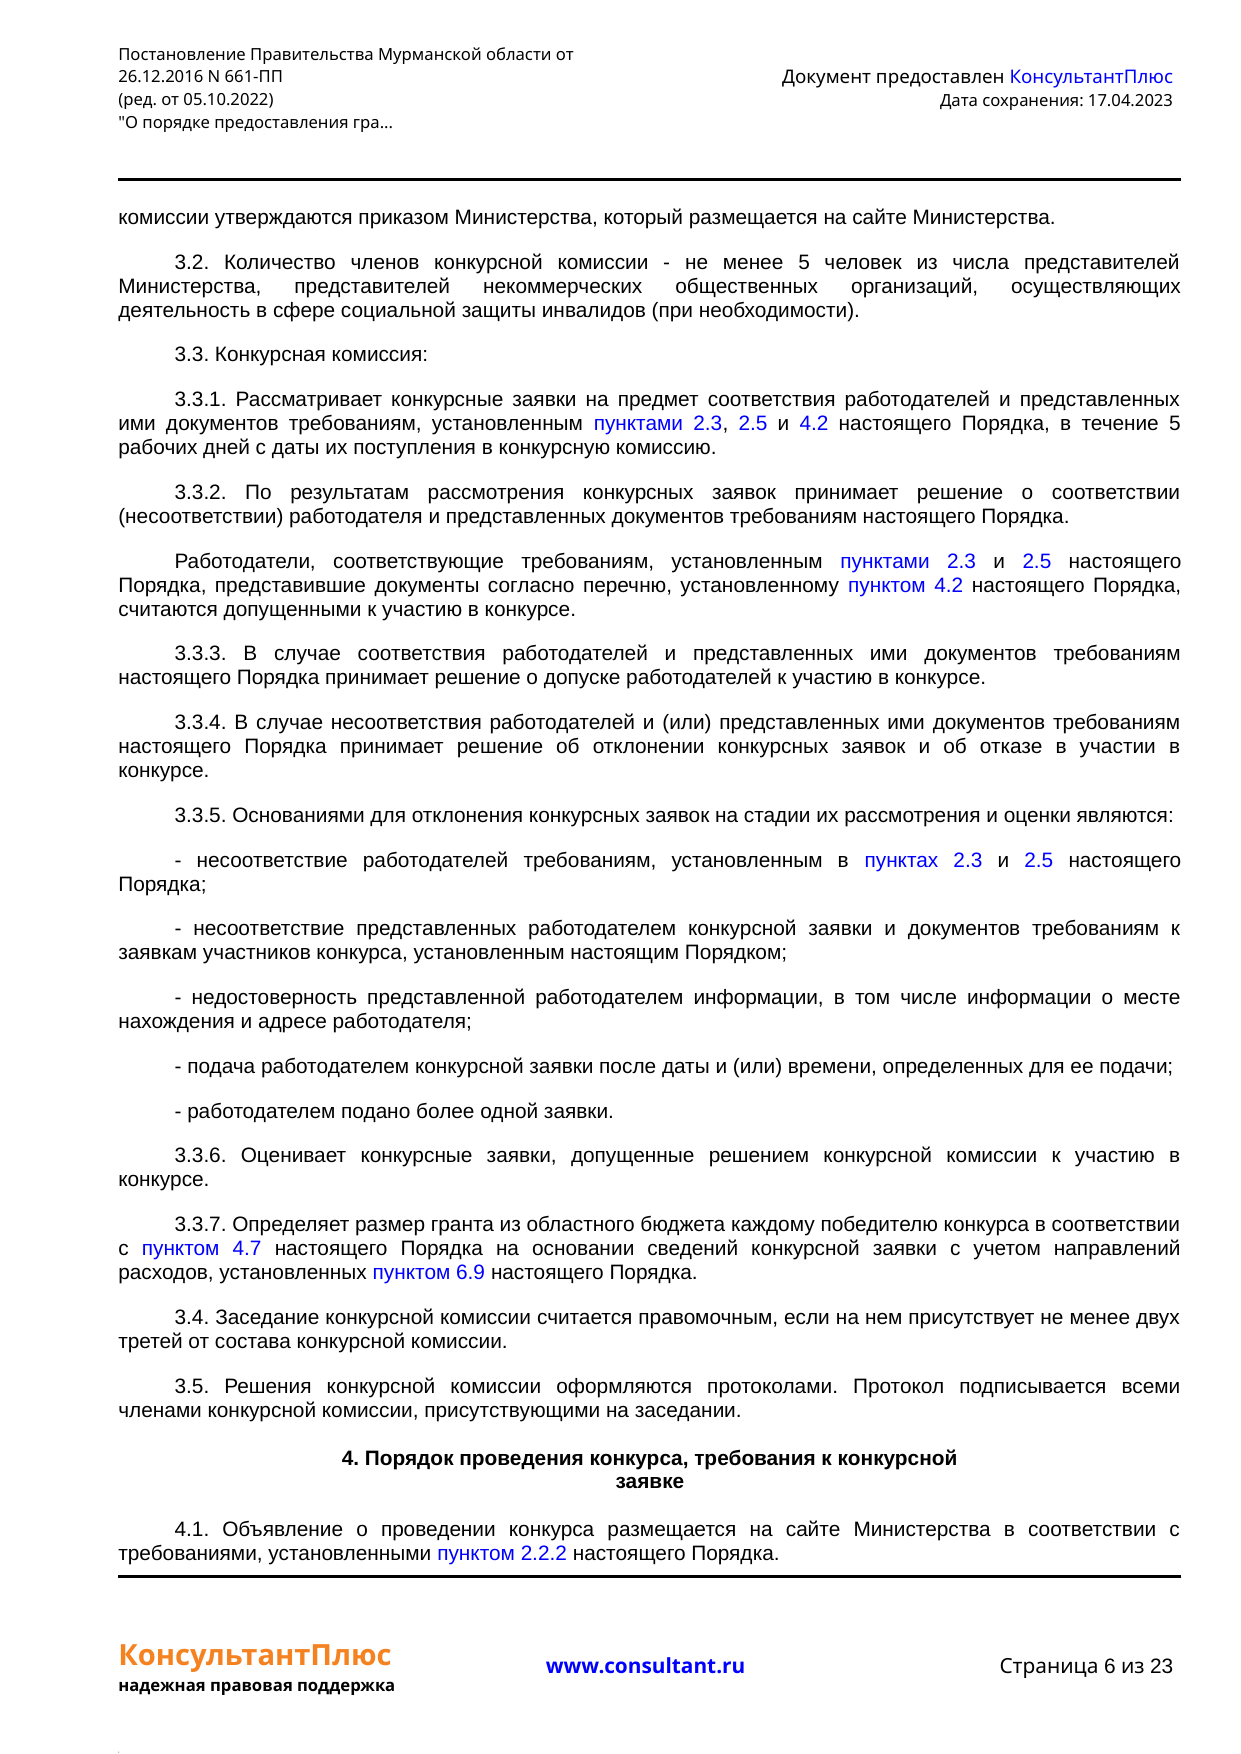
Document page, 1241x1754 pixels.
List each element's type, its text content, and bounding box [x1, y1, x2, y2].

text 3.5. Решения конкурсной комиссии оформляются протоколами. Протокол подписывается всеми членами конкурсной комиссии, присутствующими на заседании. [118, 1373, 1181, 1421]
text - работодателем подано более одной заявки. [118, 1098, 1181, 1122]
text 4.1. Объявление о проведении конкурса размещается на сайте Министерства в соответствии с требованиями, установленными пунктом 2.2.2 настоящего Порядка. [118, 1517, 1181, 1565]
text Работодатели, соответствующие требованиям, установленным пунктами 2.3 и 2.5 настоящего Порядка, представившие документы согласно перечню, установленному пунктом 4.2 настоящего Порядка, считаются допущенными к участию в конкурсе. [118, 548, 1181, 620]
text 3.3.6. Оценивает конкурсные заявки, допущенные решением конкурсной комиссии к участию в конкурсе. [118, 1143, 1181, 1191]
text - недостоверность представленной работодателем информации, в том числе информации о месте нахождения и адресе работодателя; [118, 985, 1181, 1033]
text 3.3.5. Основаниями для отклонения конкурсных заявок на стадии их рассмотрения и оценки являются: [118, 803, 1181, 827]
text 3.3.3. В случае соответствия работодателей и представленных ими документов требованиям настоящего Порядка принимает решение о допуске работодателей к участию в конкурсе. [118, 641, 1181, 689]
text 3.3.2. По результатам рассмотрения конкурсных заявок принимает решение о соответствии (несоответствии) работодателя и представленных документов требованиям настоящего Порядка. [118, 480, 1181, 528]
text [118, 205, 1181, 229]
text 3.4. Заседание конкурсной комиссии считается правомочным, если на нем присутствует не менее двух третей от состава конкурсной комиссии. [118, 1305, 1181, 1353]
text - несоответствие работодателей требованиям, установленным в пунктах 2.3 и 2.5 настоящего Порядка; [118, 847, 1181, 895]
text 3.2. Количество членов конкурсной комиссии - не менее 5 человек из числа представителей Министерства, представителей некоммерческих общественных организаций, осуществляющих деятельность в сфере социальной защиты инвалидов (при необходимости). [118, 249, 1181, 321]
text - несоответствие представленных работодателем конкурсной заявки и документов требованиям к заявкам участников конкурса, установленным настоящим Порядком; [118, 916, 1181, 964]
text 3.3.7. Определяет размер гранта из областного бюджета каждому победителю конкурса в соответствии с пунктом 4.7 настоящего Порядка на основании сведений конкурсной заявки с учетом направлений расходов, установленных пунктом 6.9 настоящего Порядка. [118, 1212, 1181, 1284]
text 3.3.1. Рассматривает конкурсные заявки на предмет соответствия работодателей и представленных ими документов требованиям, установленным пунктами 2.3, 2.5 и 4.2 настоящего Порядка, в течение 5 рабочих дней с даты их поступления в конкурсную комиссию. [118, 387, 1181, 459]
text 3.3. Конкурсная комиссия: [118, 342, 1181, 366]
text 3.3.4. В случае несоответствия работодателей и (или) представленных ими документов требованиям настоящего Порядка принимает решение об отклонении конкурсных заявок и об отказе в участии в конкурсе. [118, 710, 1181, 782]
title 4. Порядок проведения конкурса, требования к конкурсной [118, 1445, 1181, 1469]
title заявке [118, 1469, 1181, 1493]
text - подача работодателем конкурсной заявки после даты и (или) времени, определенных для ее подачи; [118, 1054, 1181, 1078]
